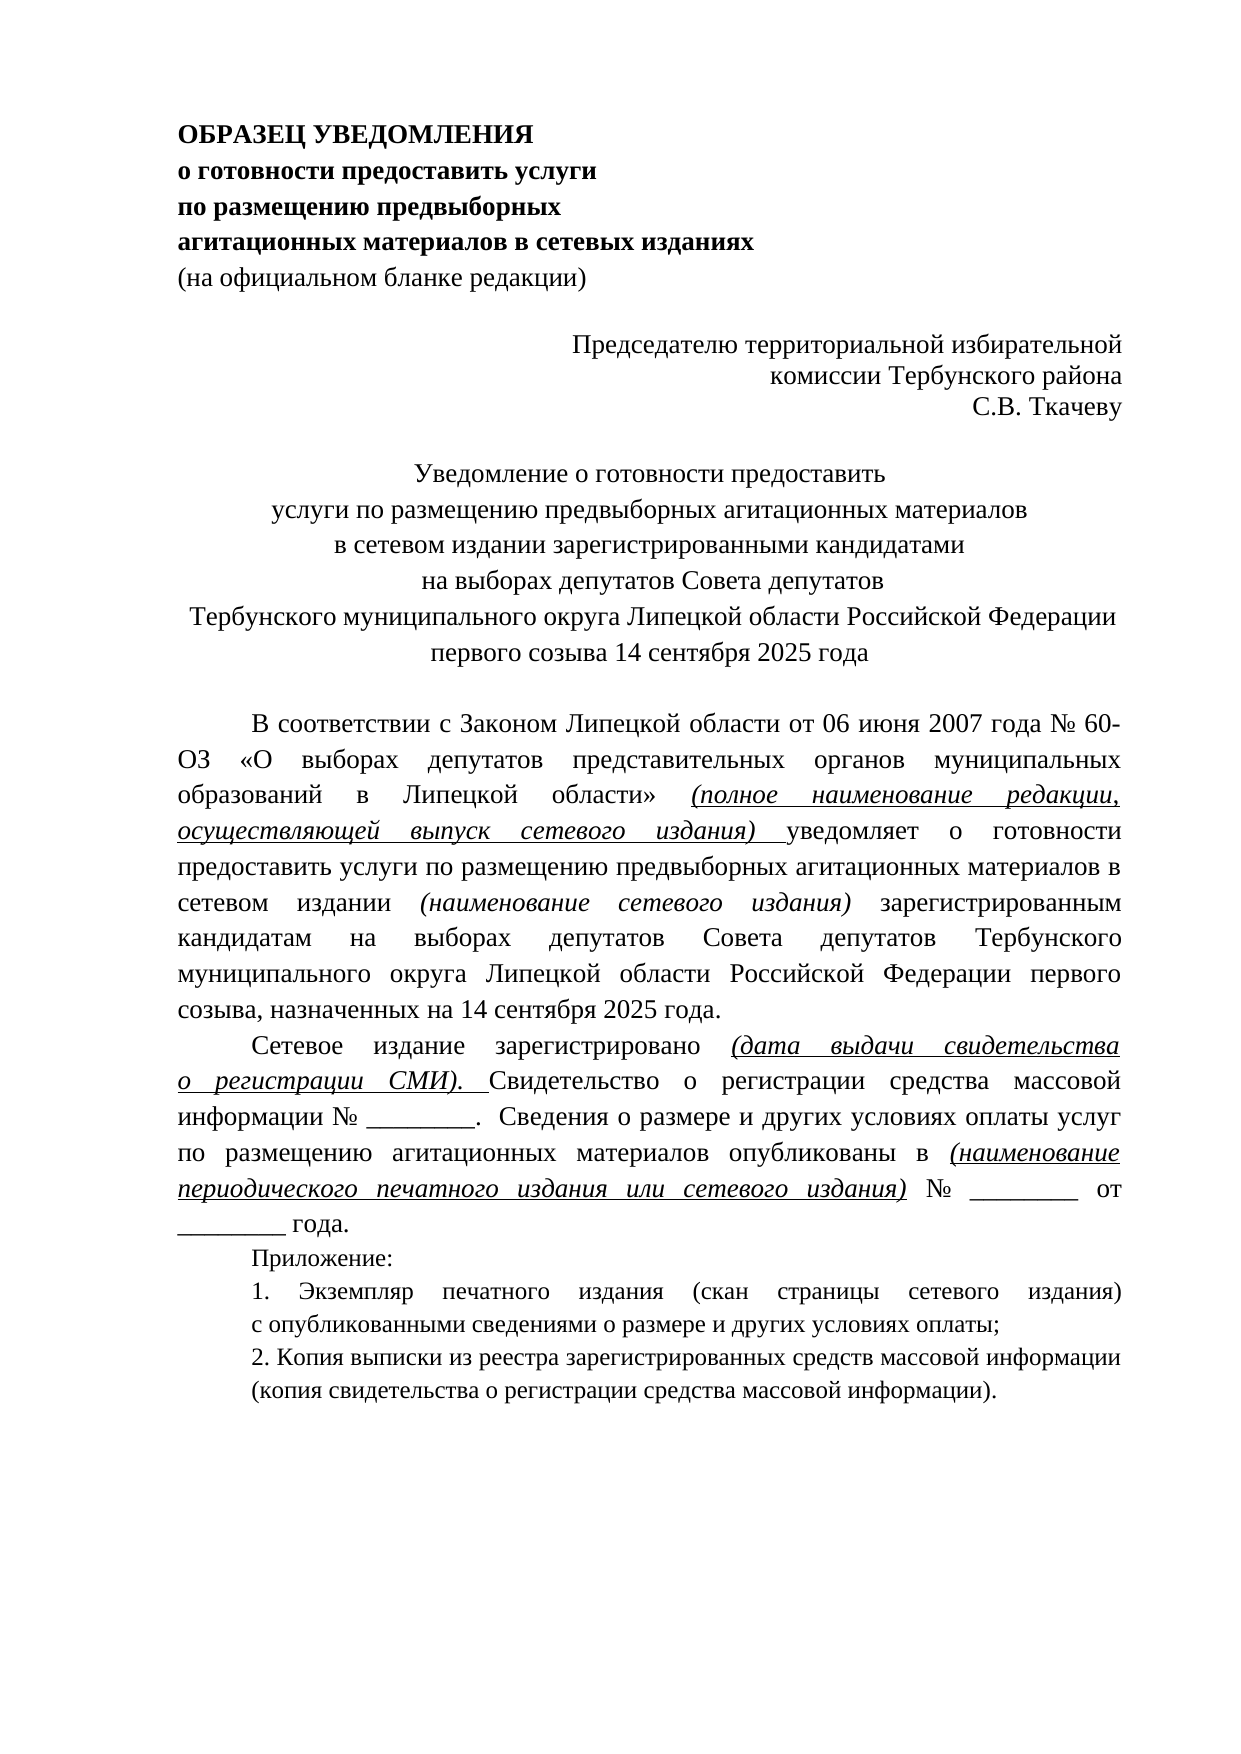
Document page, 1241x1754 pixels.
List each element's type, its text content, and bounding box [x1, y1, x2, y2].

text Тербунского муниципального округа Липецкой области Российской Федерации первого созыва 14 сентября 2025 года [177, 600, 1122, 667]
text по размещению предвыборных [177, 189, 1122, 221]
text Уведомление о готовности предоставить [177, 457, 1122, 488]
text агитационных материалов в сетевых изданиях [177, 225, 1122, 256]
text на выборах депутатов Совета депутатов [177, 564, 1122, 595]
text о готовности предоставить услуги [177, 154, 1122, 185]
text Председателю территориальной избирательной [177, 328, 1122, 359]
text комиссии Тербунского района [177, 359, 1122, 390]
text ОБРАЗЕЦ УВЕДОМЛЕНИЯ [177, 118, 1122, 149]
text 1. Экземпляр печатного издания (скан страницы сетевого издания) с опубликованными сведениями о размере и других условиях оплаты; [251, 1276, 1122, 1338]
text 2. Копия выписки из реестра зарегистрированных средств массовой информации (копия свидетельства о регистрации средства массовой информации). [251, 1342, 1122, 1404]
text В соответствии с Законом Липецкой области от 06 июня 2007 года № 60-ОЗ «О выборах депутатов представительных органов муниципальных образований в Липецкой области» (полное наименование редакции, осуществляющей выпуск сетевого издания) уведомляет о готовности предоставить услуги по размещению предвыборных агитационных материалов в сетевом издании (наименование сетевого издания) зарегистрированным кандидатам на выборах депутатов Совета депутатов Тербунского муниципального округа Липецкой области Российской Федерации первого созыва, назначенных на 14 сентября 2025 года. [177, 707, 1122, 1024]
text Приложение: [251, 1243, 1122, 1272]
text услуги по размещению предвыборных агитационных материалов в сетевом издании зарегистрированными кандидатами [177, 493, 1122, 560]
text Сетевое издание зарегистрировано (дата выдачи свидетельства о регистрации СМИ). Свидетельство о регистрации средства массовой информации № ________. Сведения о размере и других условиях оплаты услуг по размещению агитационных материалов опубликованы в (наименование периодического печатного издания или сетевого издания) № ________ от ________ года. [177, 1029, 1122, 1238]
text (на официальном бланке редакции) [177, 261, 1122, 292]
text С.В. Ткачеву [177, 390, 1122, 421]
